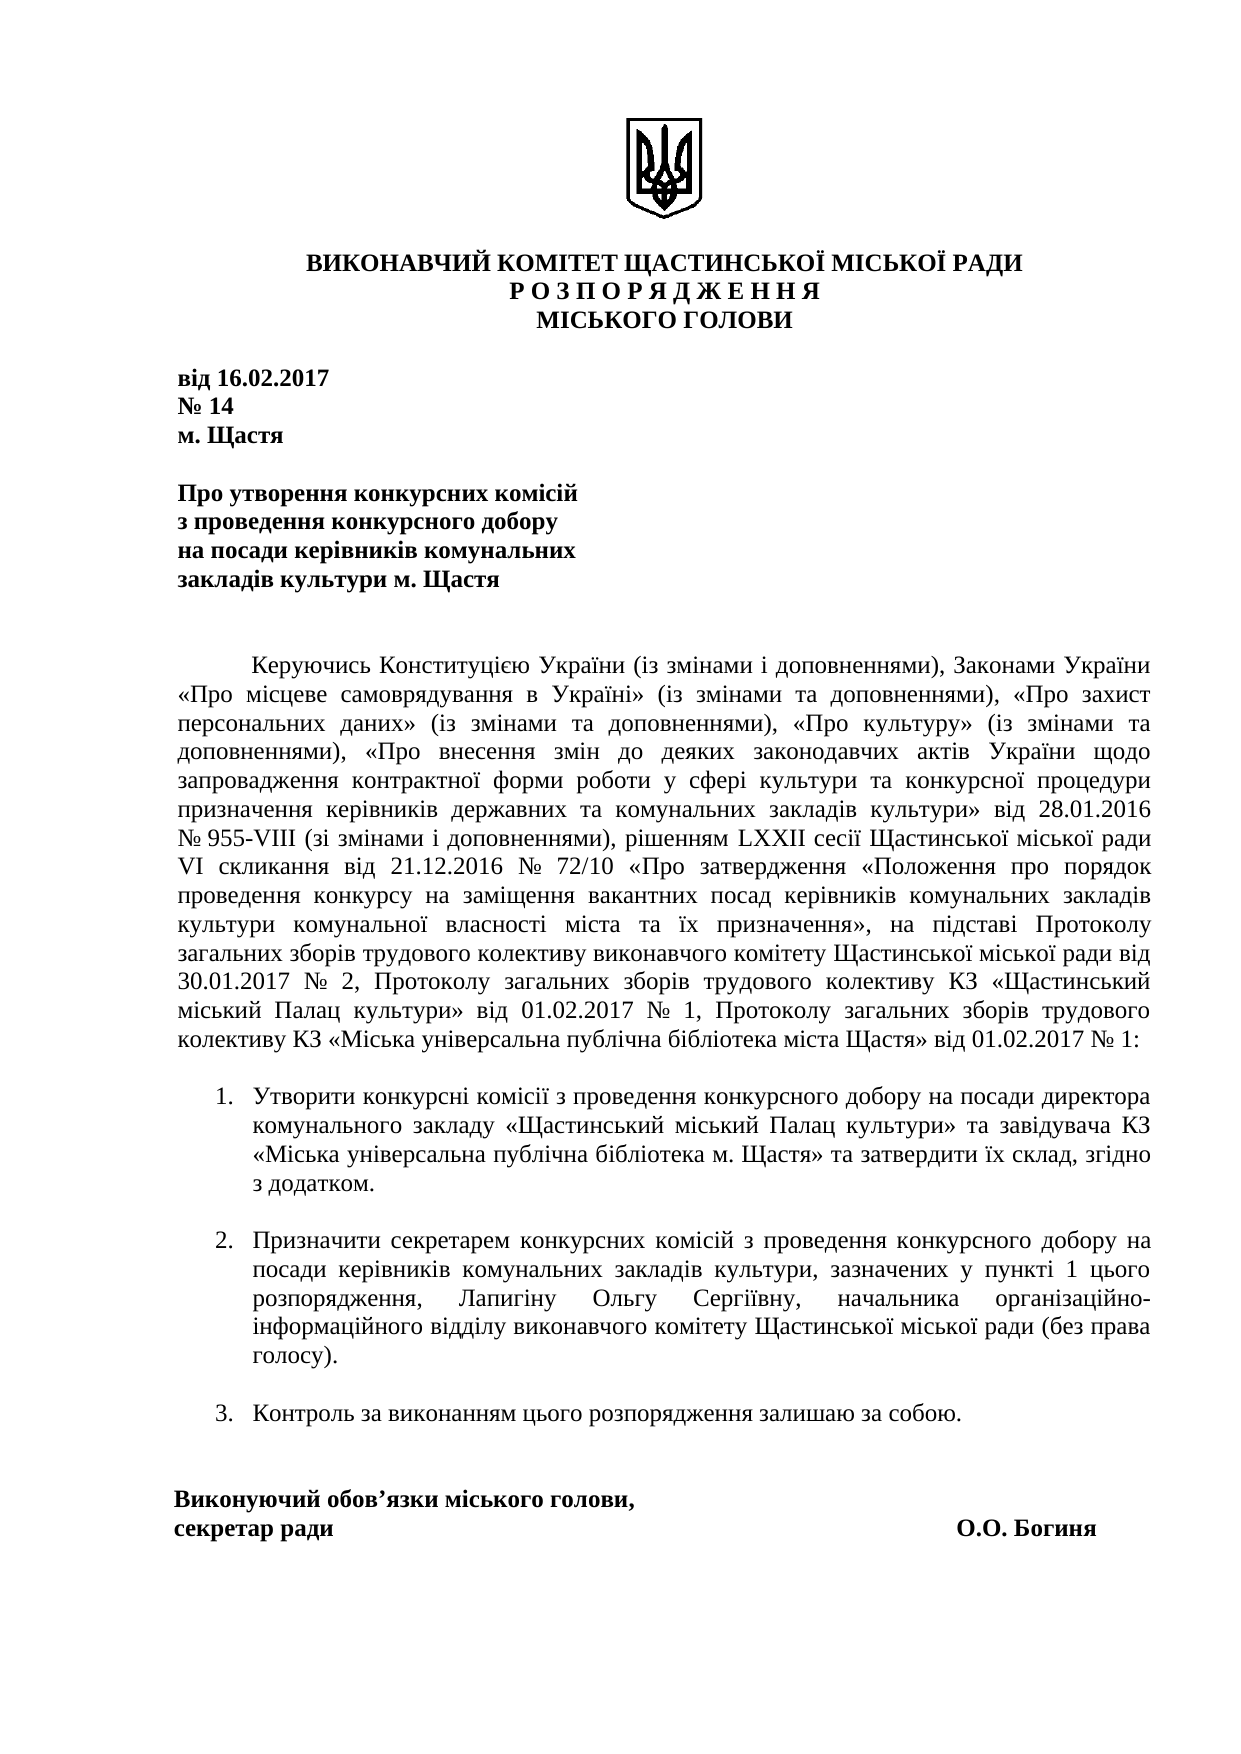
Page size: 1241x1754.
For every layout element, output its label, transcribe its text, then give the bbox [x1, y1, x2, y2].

text з проведення конкурсного добору [177, 506, 1152, 535]
text закладів культури м. Щастя [177, 564, 1152, 593]
list Утворити конкурсні комісії з проведення конкурсного добору на посади директора комунального закладу «Щастинський міський Палац культури» та завідувача КЗ «Міська універсальна публічна бібліотека м. Щастя» та затвердити їх склад, згідно з додатком. [215, 1081, 1152, 1196]
text Керуючись Конституцією України (із змінами і доповненнями), Законами України «Про місцеве самоврядування в Україні» (із змінами та доповненнями), «Про захист персональних даних» (із змінами та доповненнями), «Про культуру» (із змінами та доповненнями), «Про внесення змін до деяких законодавчих актів України щодо запровадження контрактної форми роботи у сфері культури та конкурсної процедури призначення керівників державних та комунальних закладів культури» від 28.01.2016 № 955-VIII (зі змінами і доповненнями), рішенням LXХiІ сесії Щастинської міської ради VІ скликання від 21.12.2016 № 72/10 «Про затвердження «Положення про порядок проведення конкурсу на заміщення вакантних посад керівників комунальних закладів культури комунальної власності міста та їх призначення», на підставі Протоколу загальних зборів трудового колективу виконавчого комітету Щастинської міської ради від 30.01.2017 № 2, Протоколу загальних зборів трудового колективу КЗ «Щастинський міський Палац культури» від 01.02.2017 № 1, Протоколу загальних зборів трудового колективу КЗ «Міська універсальна публічна бібліотека міста Щастя» від 01.02.2017 № 1: [177, 650, 1152, 1053]
text на посади керівників комунальних [177, 535, 1152, 564]
table_header Виконуючий обов’язки міського голови, секретар ради [163, 1484, 945, 1541]
list Контроль за виконанням цього розпорядження залишаю за собою. [215, 1398, 1152, 1426]
table_header О.О. Богиня [945, 1484, 1167, 1541]
text Р О З П О Р Я Д Ж Е Н Н Я [177, 276, 1152, 305]
text Про утворення конкурсних комісій [177, 478, 1152, 506]
text № 14 [177, 391, 1152, 420]
text ВИКОНАВЧИЙ КОМІТЕТ ЩАСТИНСЬКОЇ МІСЬКОЇ РАДИ [177, 248, 1152, 276]
text м. Щастя [177, 420, 1152, 449]
list Призначити секретарем конкурсних комісій з проведення конкурсного добору на посади керівників комунальних закладів культури, зазначених у пункті 1 цього розпорядження, Лапигіну Ольгу Сергіївну, начальника організаційно-інформаційного відділу виконавчого комітету Щастинської міської ради (без права голосу). [215, 1225, 1152, 1369]
text МІСЬКОГО ГОЛОВИ [177, 305, 1152, 334]
picture [626, 118, 703, 219]
text від 16.02.2017 [177, 363, 1152, 391]
